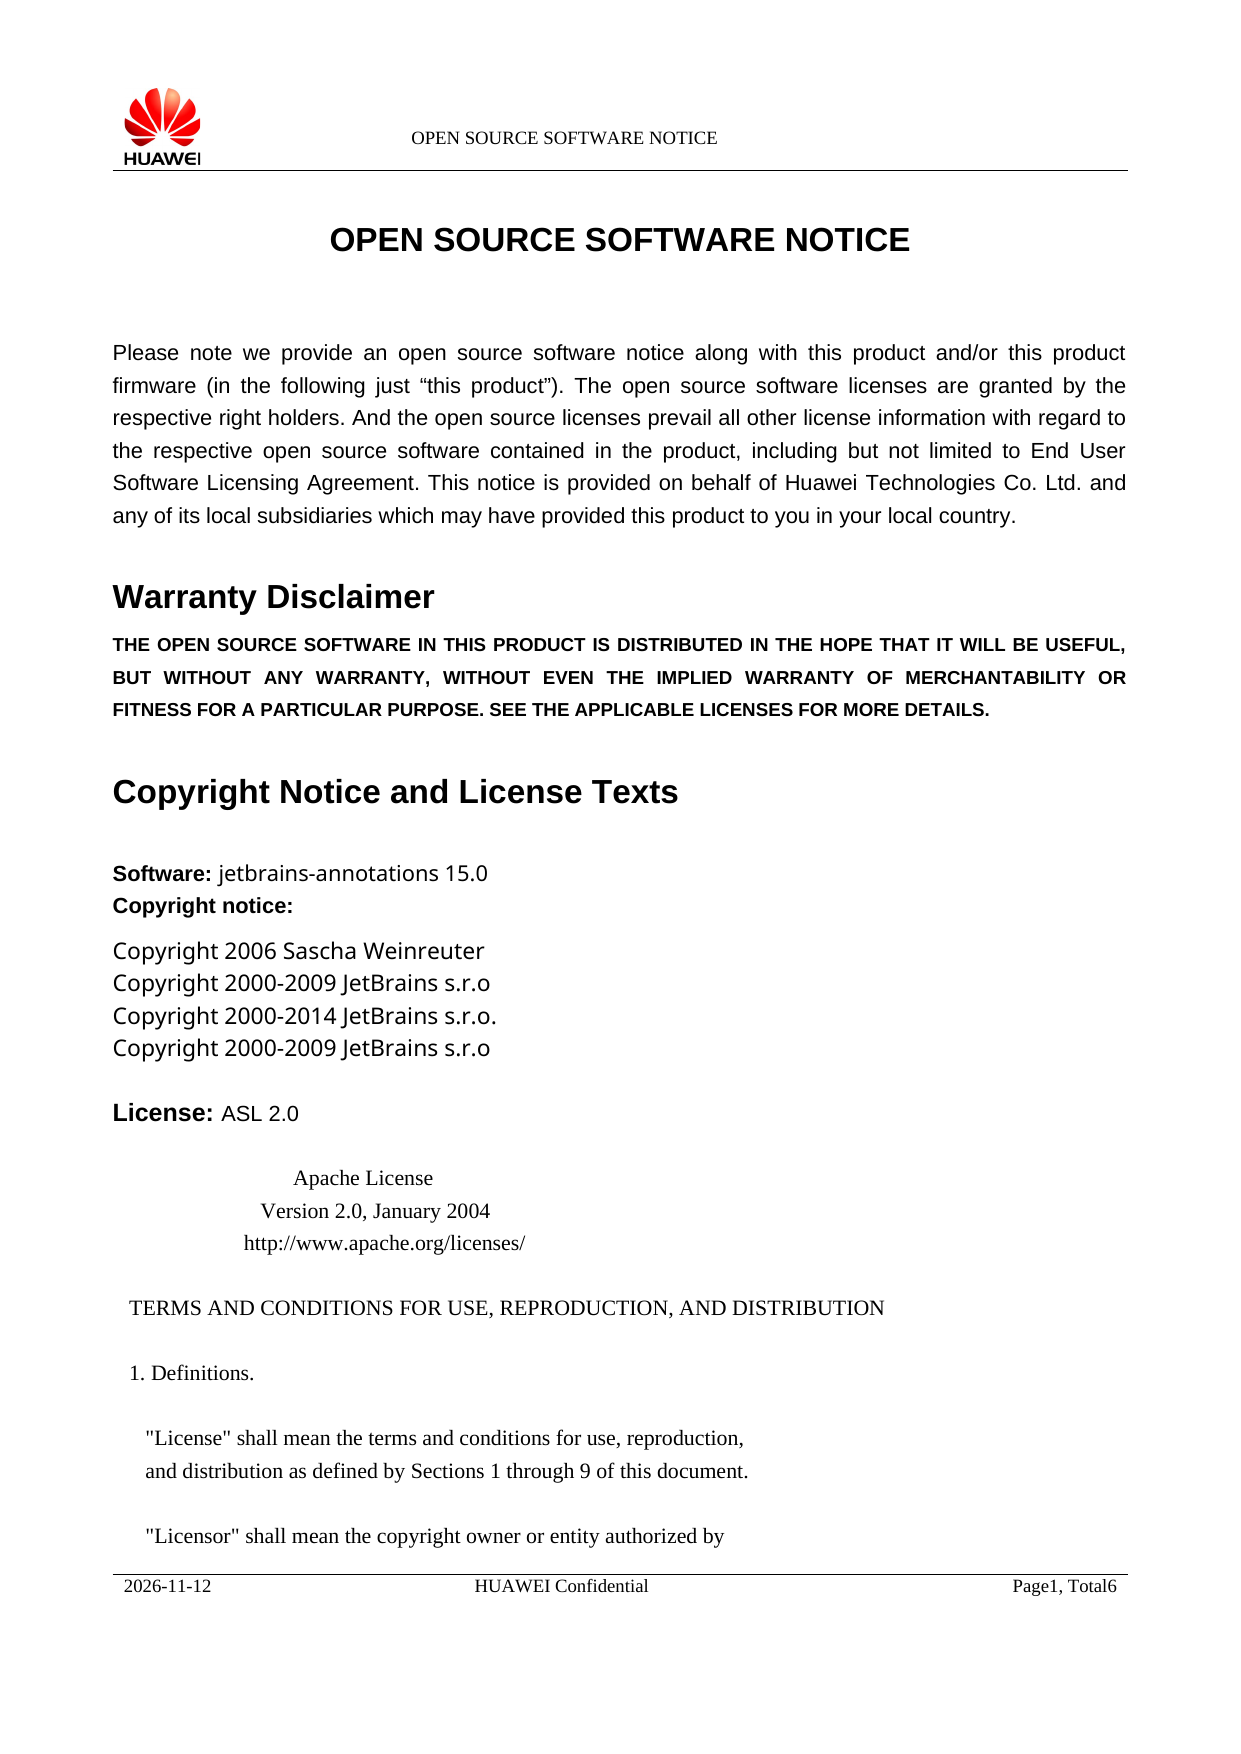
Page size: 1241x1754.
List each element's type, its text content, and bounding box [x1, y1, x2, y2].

text The open source software in this product is distributed in the hope that it will be useful, but WITHOUT ANY WARRANTY, without even the implied warranty of MERCHANTABILITY or FITNESS FOR A PARTICULAR PURPOSE. See the applicable licenses for more details. [112, 629, 1128, 726]
text OPEN SOURCE SOFTWARE NOTICE [112, 206, 1128, 271]
text Copyright 2006 Sascha Weinreuter [112, 934, 1128, 966]
text Copyright notice: [112, 889, 1128, 921]
title Software: jetbrains-annotations 15.0 [112, 856, 1128, 889]
text License: ASL 2.0 [112, 1096, 1128, 1129]
text Warranty Disclaimer [112, 564, 1128, 629]
text Copyright 2000-2014 JetBrains s.r.o. [112, 999, 1128, 1031]
picture [124, 88, 201, 165]
text Please note we provide an open source software notice along with this product and/or this product firmware (in the following just “this product”). The open source software licenses are granted by the respective right holders. And the open source licenses prevail all other license information with regard to the respective open source software contained in the product, including but not limited to End User Software Licensing Agreement. This notice is provided on behalf of Huawei Technologies Co. Ltd. and any of its local subsidiaries which may have provided this product to you in your local country. [112, 336, 1128, 531]
text Copyright 2000-2009 JetBrains s.r.o [112, 966, 1128, 999]
text Copyright 2000-2009 JetBrains s.r.o [112, 1031, 1128, 1064]
text Copyright Notice and License Texts [112, 759, 1128, 824]
